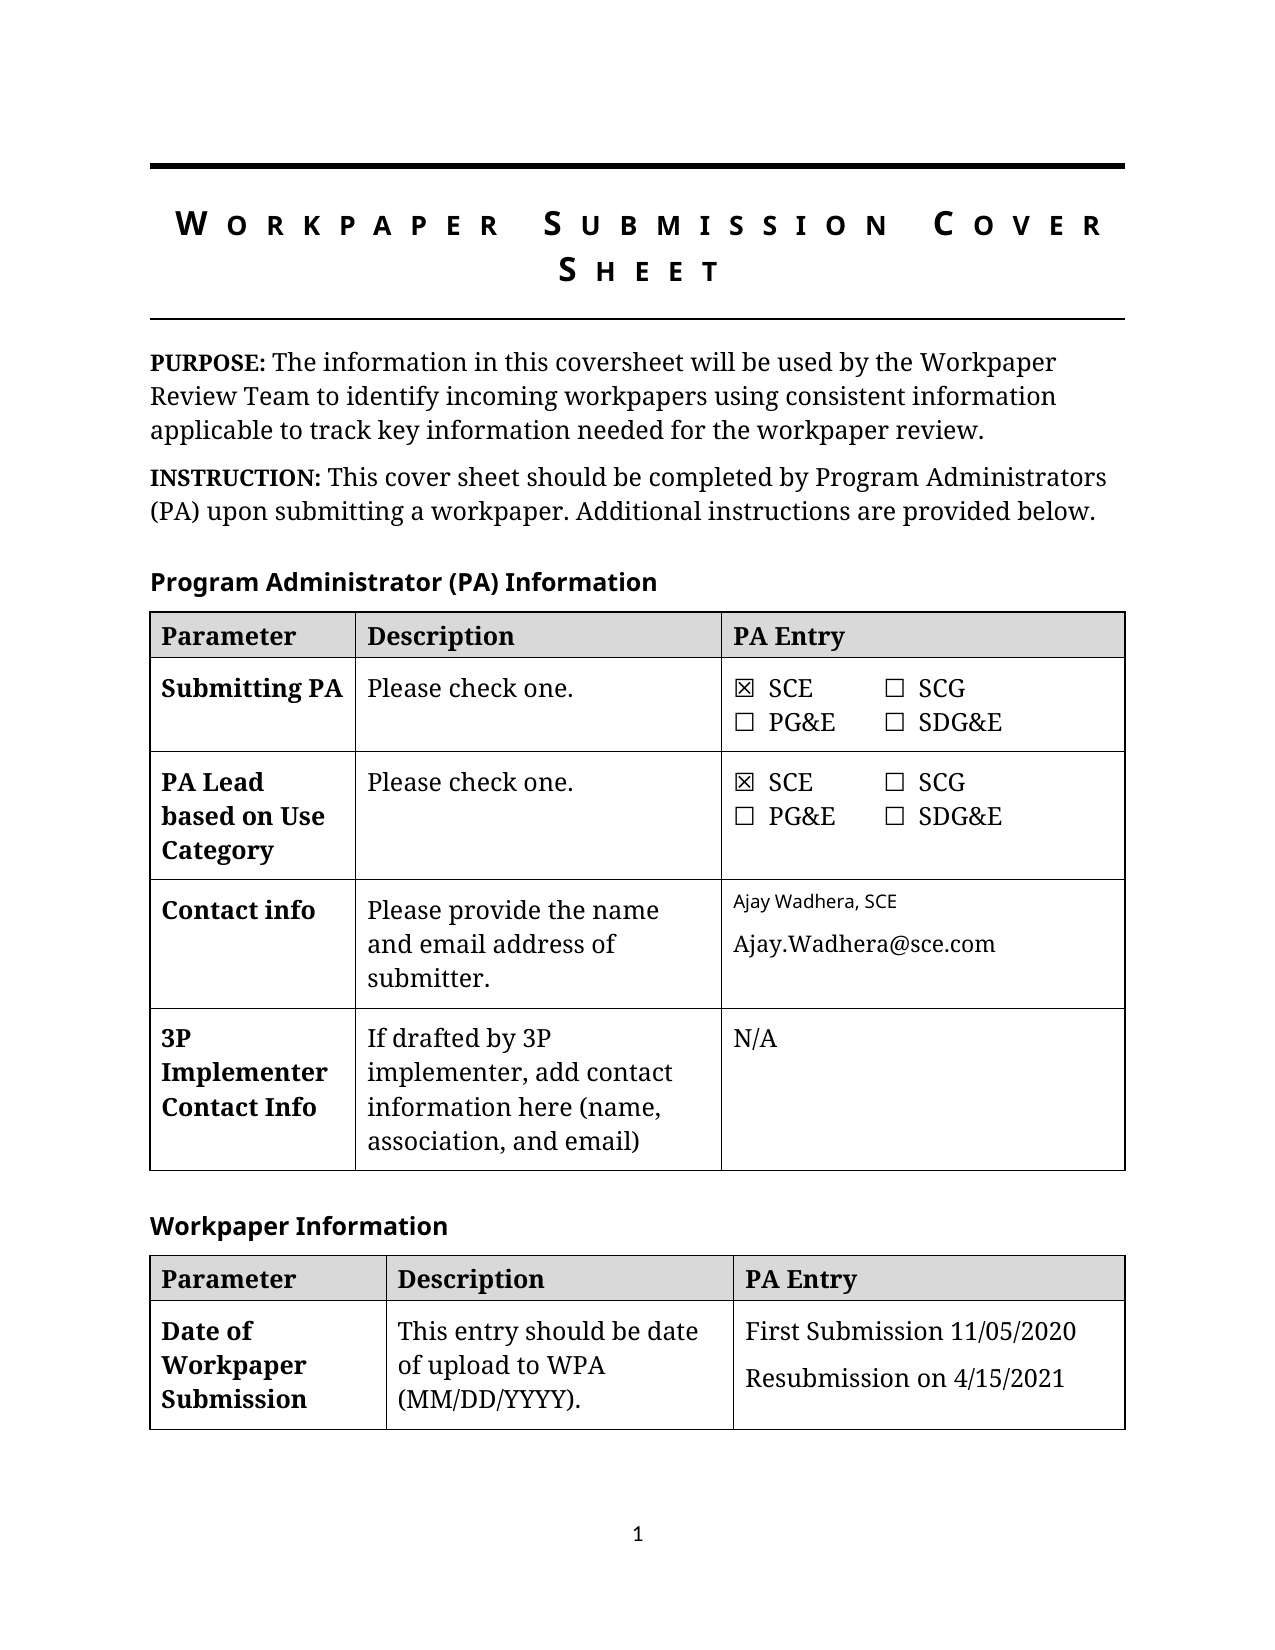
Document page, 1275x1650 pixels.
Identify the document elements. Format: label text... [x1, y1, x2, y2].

table_cell If drafted by 3P implementer, add contact information here (name, association, and email) [356, 1009, 721, 1170]
table_cell This entry should be date of upload to WPA (MM/DD/YYYY). [387, 1301, 733, 1429]
table_cell Date of Workpaper Submission [151, 1301, 386, 1429]
text Workpaper Information [150, 1208, 1125, 1242]
table_cell N/A [722, 1009, 1124, 1170]
table_header Parameter [151, 613, 355, 657]
table_cell Submitting PA [151, 658, 355, 751]
table_cell First Submission 11/05/2020 Resubmission on 4/15/2021 [734, 1301, 1124, 1429]
table_cell SCG SDG&E [872, 658, 1124, 751]
table_header Parameter [151, 1256, 386, 1300]
table_header PA Entry [734, 1256, 1124, 1300]
table_header PA Entry [722, 613, 1124, 657]
text Workpaper Submission Cover Sheet [150, 169, 1125, 318]
table_cell SCG SDG&E [872, 752, 1124, 879]
table_cell SCE PG&E [722, 752, 872, 879]
text Program Administrator (PA) Information [150, 565, 1125, 599]
table_header Description [356, 613, 721, 657]
table_header Description [387, 1256, 733, 1300]
text INSTRUCTION: This cover sheet should be completed by Program Administrators (PA) upon submitting a workpaper. Additional instructions are provided below. [150, 459, 1125, 527]
table_cell Please check one. [356, 752, 721, 879]
table_cell Ajay Wadhera, SCE Ajay.Wadhera@sce.com [722, 880, 1124, 1007]
table_cell Please check one. [356, 658, 721, 751]
table_cell Contact info [151, 880, 355, 1007]
table_cell 3P Implementer Contact Info [151, 1009, 355, 1170]
table_cell Please provide the name and email address of submitter. [356, 880, 721, 1007]
table_cell SCE PG&E [722, 658, 872, 751]
text Purpose: The information in this coversheet will be used by the Workpaper Review Team to identify incoming workpapers using consistent information applicable to track key information needed for the workpaper review. [150, 344, 1125, 447]
table_cell PA Lead based on Use Category [151, 752, 355, 879]
